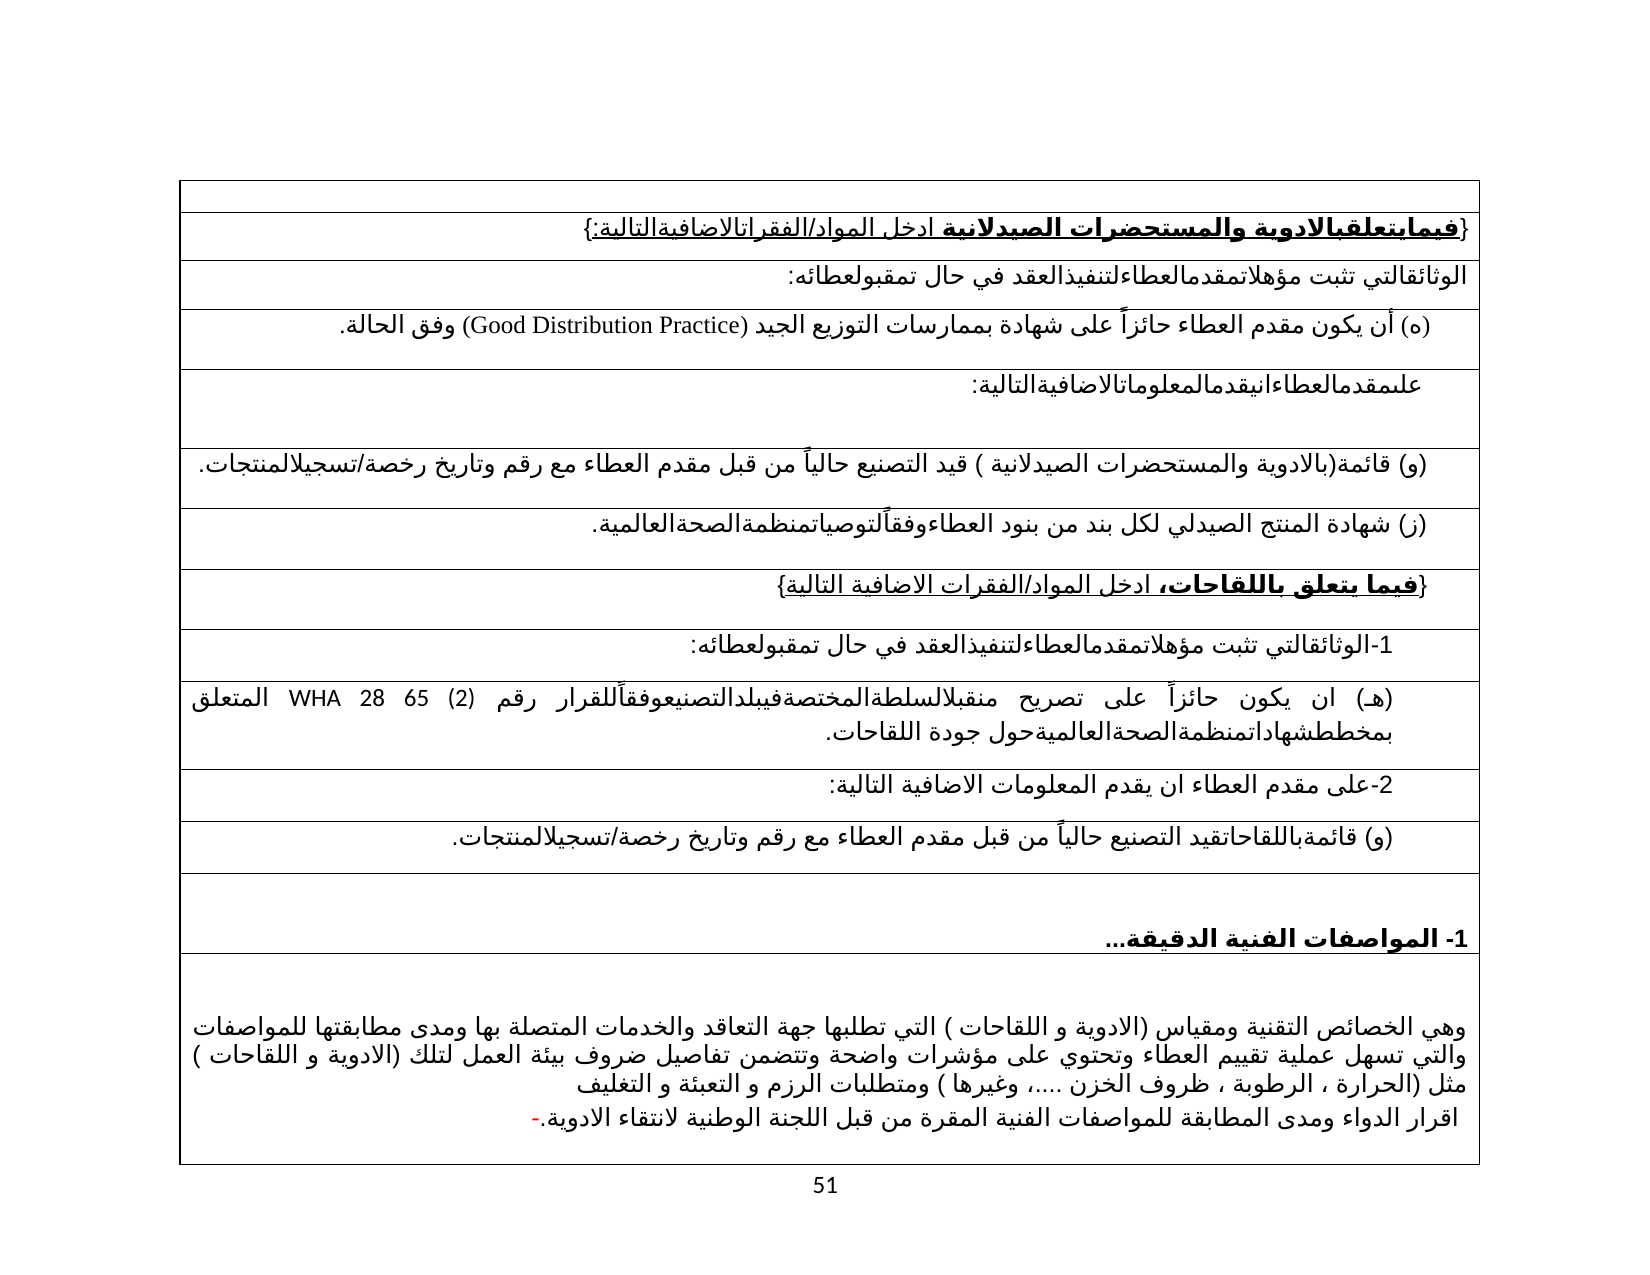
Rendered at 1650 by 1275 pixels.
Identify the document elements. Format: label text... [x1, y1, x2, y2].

table_cell (و) قائمة(بالادوية والمستحضرات الصيدلانية ) قيد التصنيع حالياً من قبل مقدم العطاء مع رقم وتاريخ رخصة/تسجيلالمنتجات. [181, 449, 1479, 508]
table_cell الوثائقالتي تثبت مؤهلاتمقدمالعطاءلتنفيذالعقد في حال تمقبولعطائه: [181, 261, 1479, 309]
table_cell 2-على مقدم العطاء ان يقدم المعلومات الاضافية التالية: [181, 770, 1479, 821]
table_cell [181, 181, 1479, 212]
table_cell (هـ) ان يكون حائزاً على تصريح منقبلالسلطةالمختصةفيبلدالتصنيعوفقاًللقرار رقم WHA 28 65 (2) المتعلق بمخططشهاداتمنظمةالصحةالعالميةحول جودة اللقاحات. [181, 682, 1479, 768]
table_cell 1-الوثائقالتي تثبت مؤهلاتمقدمالعطاءلتنفيذالعقد في حال تمقبولعطائه: [181, 630, 1479, 681]
table_cell وهي الخصائص التقنية ومقياس (الادوية و اللقاحات ) التي تطلبها جهة التعاقد والخدمات المتصلة بها ومدى مطابقتها للمواصفات والتي تسهل عملية تقييم العطاء وتحتوي على مؤشرات واضحة وتتضمن تفاصيل ضروف بيئة العمل لتلك (الادوية و اللقاحات ) مثل (الحرارة ، الرطوبة ، ظروف الخزن ....، وغيرها ) ومتطلبات الرزم و التعبئة و التغليف اقرار الدواء ومدى المطابقة للمواصفات الفنية المقرة من قبل اللجنة الوطنية لانتقاء الادوية.- [181, 954, 1479, 1164]
table_cell (ز) شهادة المنتج الصيدلي لكل بند من بنود العطاءوفقاًلتوصياتمنظمةالصحةالعالمية. [181, 509, 1479, 569]
table_cell 1- المواصفات الفنية الدقيقة... [181, 874, 1479, 953]
table_cell {فيما يتعلق باللقاحات، ادخل المواد/الفقرات الاضافية التالية} [181, 570, 1479, 629]
table_cell {فيمايتعلقبالادوية والمستحضرات الصيدلانية ادخل المواد/الفقراتالاضافيةالتالية:} [181, 213, 1479, 260]
table_cell (ه) أن يكون مقدم العطاء حائزاً على شهادة بممارسات التوزيع الجيد (Good Distribution Practice) وفق الحالة. [181, 310, 1479, 369]
table_cell علىمقدمالعطاءانيقدمالمعلوماتالاضافيةالتالية: [181, 370, 1479, 448]
table_cell (و) قائمةباللقاحاتقيد التصنيع حالياً من قبل مقدم العطاء مع رقم وتاريخ رخصة/تسجيلالمنتجات. [181, 822, 1479, 873]
